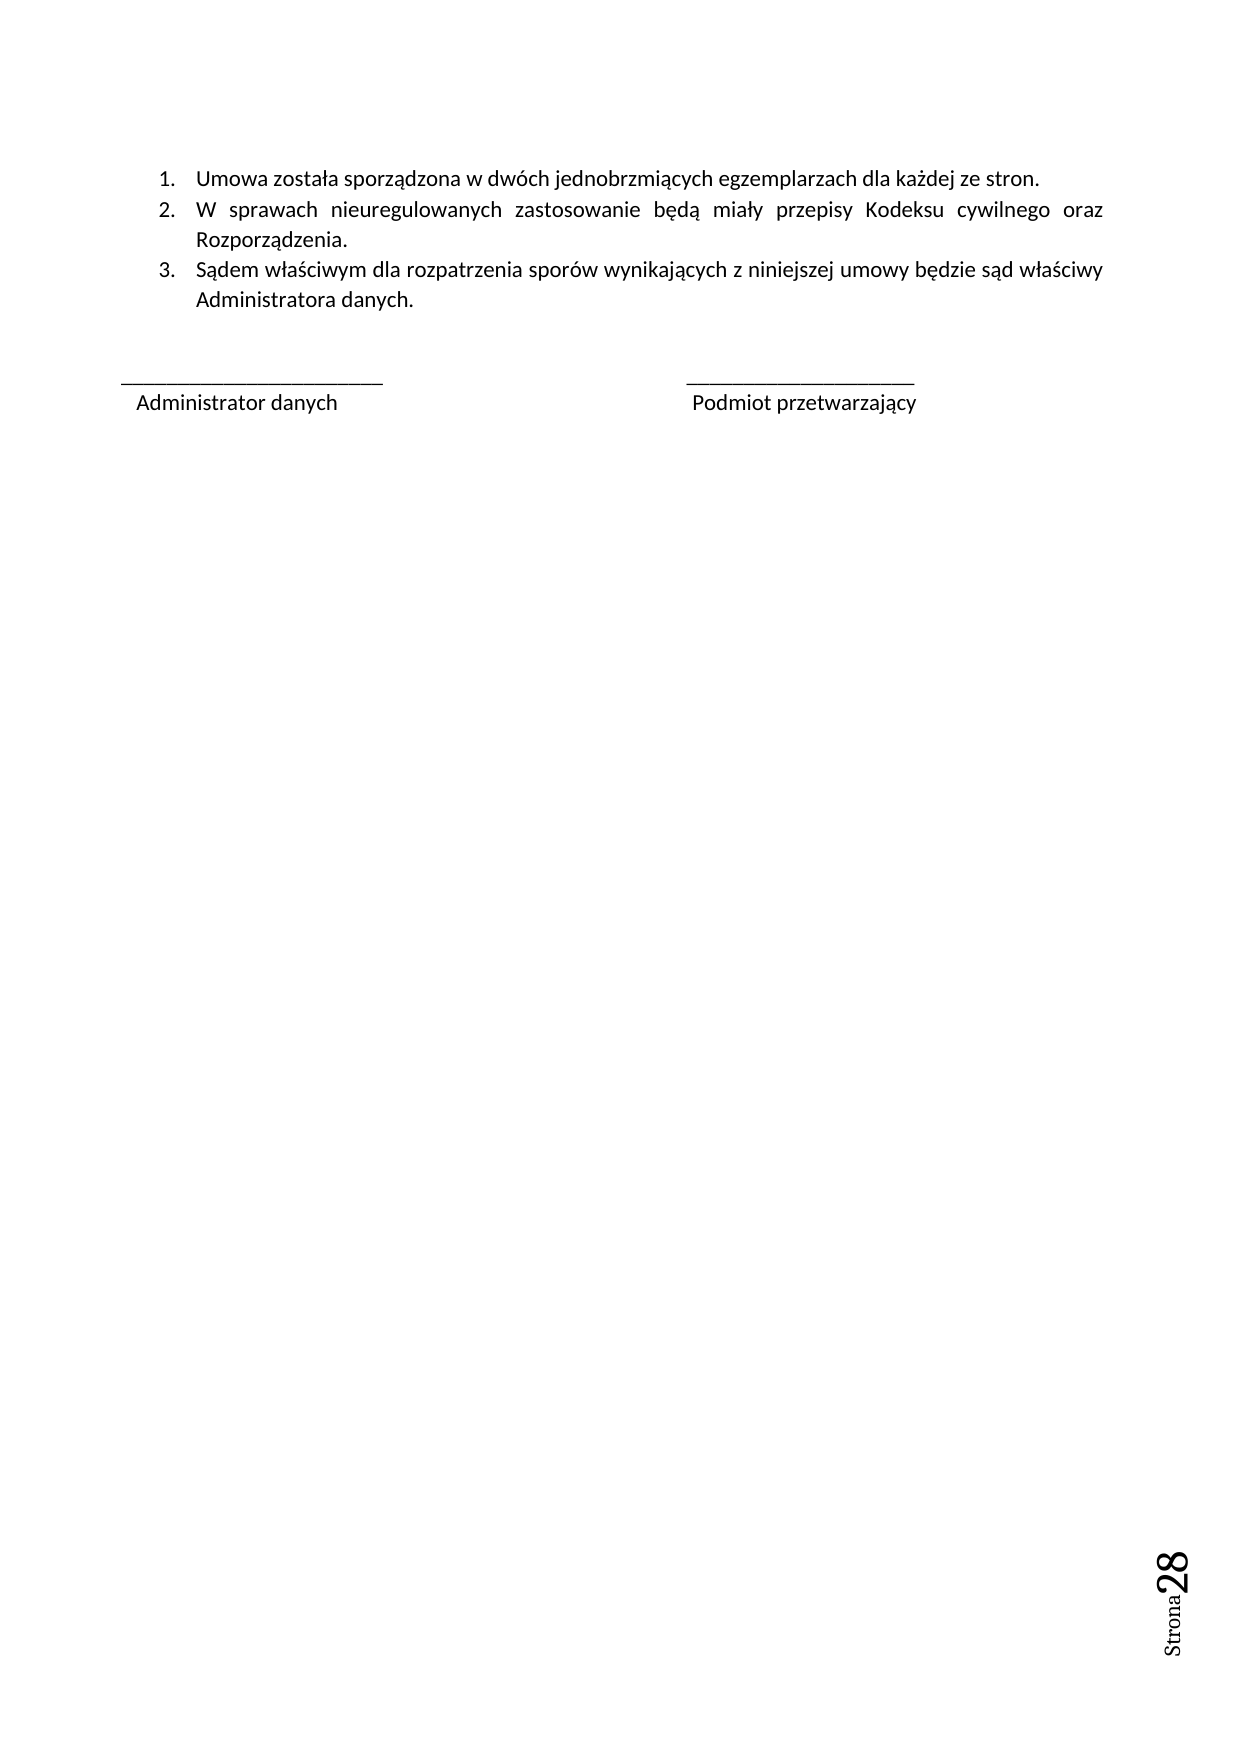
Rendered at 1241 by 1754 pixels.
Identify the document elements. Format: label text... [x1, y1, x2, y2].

list Umowa została sporządzona w dwóch jednobrzmiących egzemplarzach dla każdej ze stron. [158, 164, 1105, 193]
text Administrator danych Podmiot przetwarzający [121, 388, 1105, 416]
text _______________________ ____________________ [121, 360, 1105, 388]
list Sądem właściwym dla rozpatrzenia sporów wynikających z niniejszej umowy będzie sąd właściwy Administratora danych. [158, 255, 1105, 313]
list W sprawach nieuregulowanych zastosowanie będą miały przepisy Kodeksu cywilnego oraz Rozporządzenia. [158, 195, 1105, 253]
